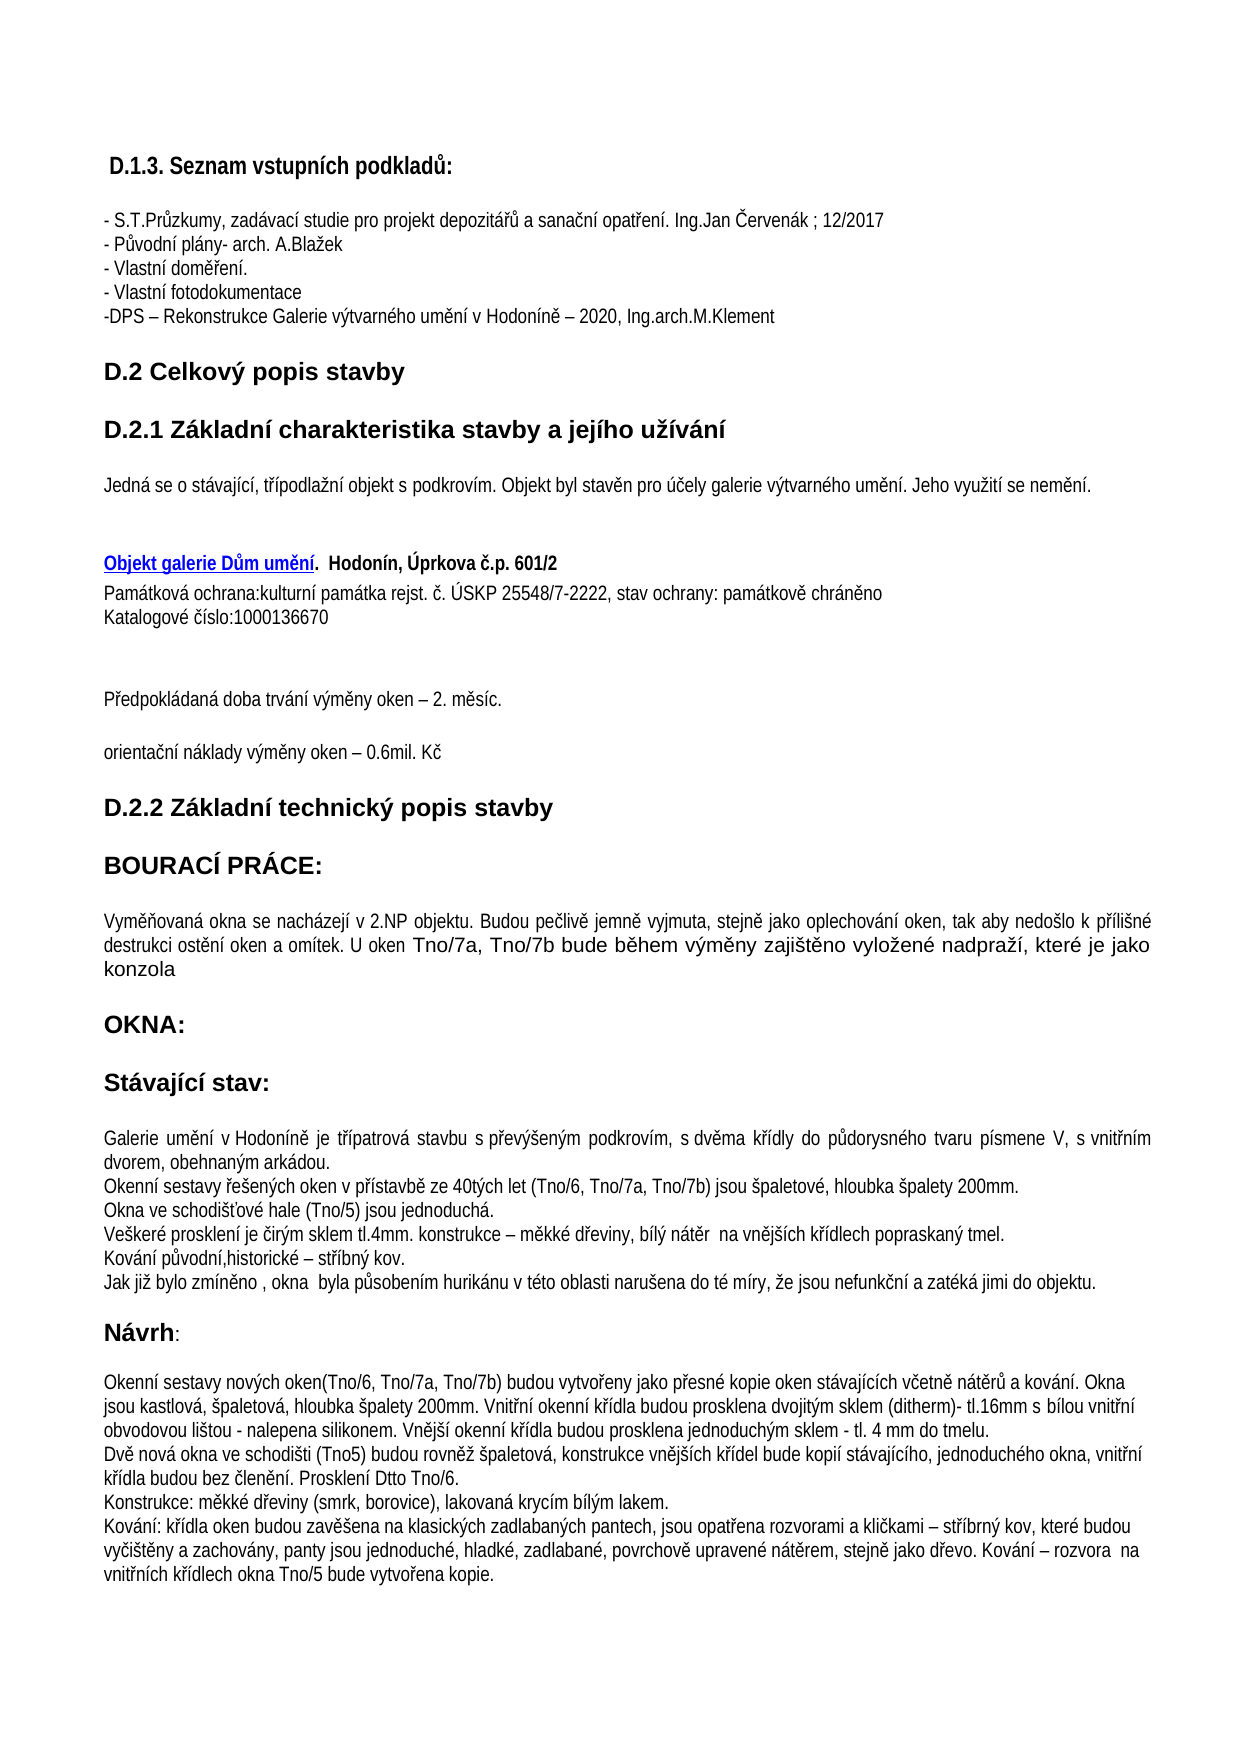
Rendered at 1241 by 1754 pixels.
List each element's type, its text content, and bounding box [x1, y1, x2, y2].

text D.2.2 Základní technický popis stavby [103, 793, 1152, 822]
text Památková ochrana:kulturní památka rejst. č. ÚSKP 25548/7-2222, stav ochrany: památkově chráněno [103, 581, 1152, 605]
text - Vlastní fotodokumentace [103, 280, 1152, 304]
text -DPS – Rekonstrukce Galerie výtvarného umění v Hodoníně – 2020, Ing.arch.M.Klement [103, 304, 1152, 328]
subtitle Objekt galerie Dům umění. Hodonín, Úprkova č.p. 601/2 [103, 551, 1152, 575]
list Okna ve schodišťové hale (Tno/5) jsou jednoduchá. [103, 1198, 1152, 1222]
text BOURACÍ PRÁCE: [103, 851, 1152, 880]
list Návrh: [103, 1317, 1152, 1346]
text D.1.3. Seznam vstupních podkladů: [103, 151, 1152, 179]
list Vyměňovaná okna se nacházejí v 2.NP objektu. Budou pečlivě jemně vyjmuta, stejně jako oplechování oken, tak aby nedošlo k přílišné destrukci ostění oken a omítek. U oken Tno/7a, Tno/7b bude během výměny zajištěno vyložené nadpraží, které je jako konzola [103, 909, 1152, 981]
text Okenní sestavy nových oken(Tno/6, Tno/7a, Tno/7b) budou vytvořeny jako přesné kopie oken stávajících včetně nátěrů a kování. Okna jsou kastlová, špaletová, hloubka špalety 200mm. Vnitřní okenní křídla budou prosklena dvojitým sklem (ditherm)- tl.16mm s bílou vnitřní obvodovou lištou - nalepena silikonem. Vnější okenní křídla budou prosklena jednoduchým sklem - tl. 4 mm do tmelu. [103, 1370, 1152, 1442]
text Jedná se o stávající, třípodlažní objekt s podkrovím. Objekt byl stavěn pro účely galerie výtvarného umění. Jeho využití se nemění. [103, 473, 1152, 497]
text Předpokládaná doba trvání výměny oken – 2. měsíc. [103, 687, 1152, 711]
text D.2 Celkový popis stavby [103, 357, 1152, 386]
text Dvě nová okna ve schodišti (Tno5) budou rovněž špaletová, konstrukce vnějších křídel bude kopií stávajícího, jednoduchého okna, vnitřní křídla budou bez členění. Prosklení Dtto Tno/6. [103, 1442, 1152, 1490]
text - Vlastní doměření. [103, 256, 1152, 280]
list Galerie umění v Hodoníně je třípatrová stavbu s převýšeným podkrovím, s dvěma křídly do půdorysného tvaru písmene V, s vnitřním dvorem, obehnaným arkádou. [103, 1126, 1152, 1174]
text OKNA: [103, 1010, 1152, 1039]
text Katalogové číslo:1000136670 [103, 605, 1152, 629]
list Kování původní,historické – stříbný kov. [103, 1246, 1152, 1269]
text - S.T.Průzkumy, zadávací studie pro projekt depozitářů a sanační opatření. Ing.Jan Červenák ; 12/2017 [103, 208, 1038, 232]
list Jak již bylo zmíněno , okna byla působením hurikánu v této oblasti narušena do té míry, že jsou nefunkční a zatéká jimi do objektu. [103, 1269, 1152, 1293]
text Konstrukce: měkké dřeviny (smrk, borovice), lakovaná krycím bílým lakem. [103, 1490, 1152, 1514]
text - Původní plány- arch. A.Blažek [103, 232, 1038, 256]
text Kování: křídla oken budou zavěšena na klasických zadlabaných pantech, jsou opatřena rozvorami a kličkami – stříbrný kov, které budou vyčištěny a zachovány, panty jsou jednoduché, hladké, zadlabané, povrchově upravené nátěrem, stejně jako dřevo. Kování – rozvora na vnitřních křídlech okna Tno/5 bude vytvořena kopie. [103, 1514, 1152, 1586]
text D.2.1 Základní charakteristika stavby a jejího užívání [103, 415, 1152, 444]
list Veškeré prosklení je čirým sklem tl.4mm. konstrukce – měkké dřeviny, bílý nátěr na vnějších křídlech popraskaný tmel. [103, 1222, 1152, 1246]
text Stávající stav: [103, 1068, 1152, 1097]
list Okenní sestavy řešených oken v přístavbě ze 40tých let (Tno/6, Tno/7a, Tno/7b) jsou špaletové, hloubka špalety 200mm. [103, 1174, 1152, 1198]
text orientační náklady výměny oken – 0.6mil. Kč [103, 740, 1152, 764]
